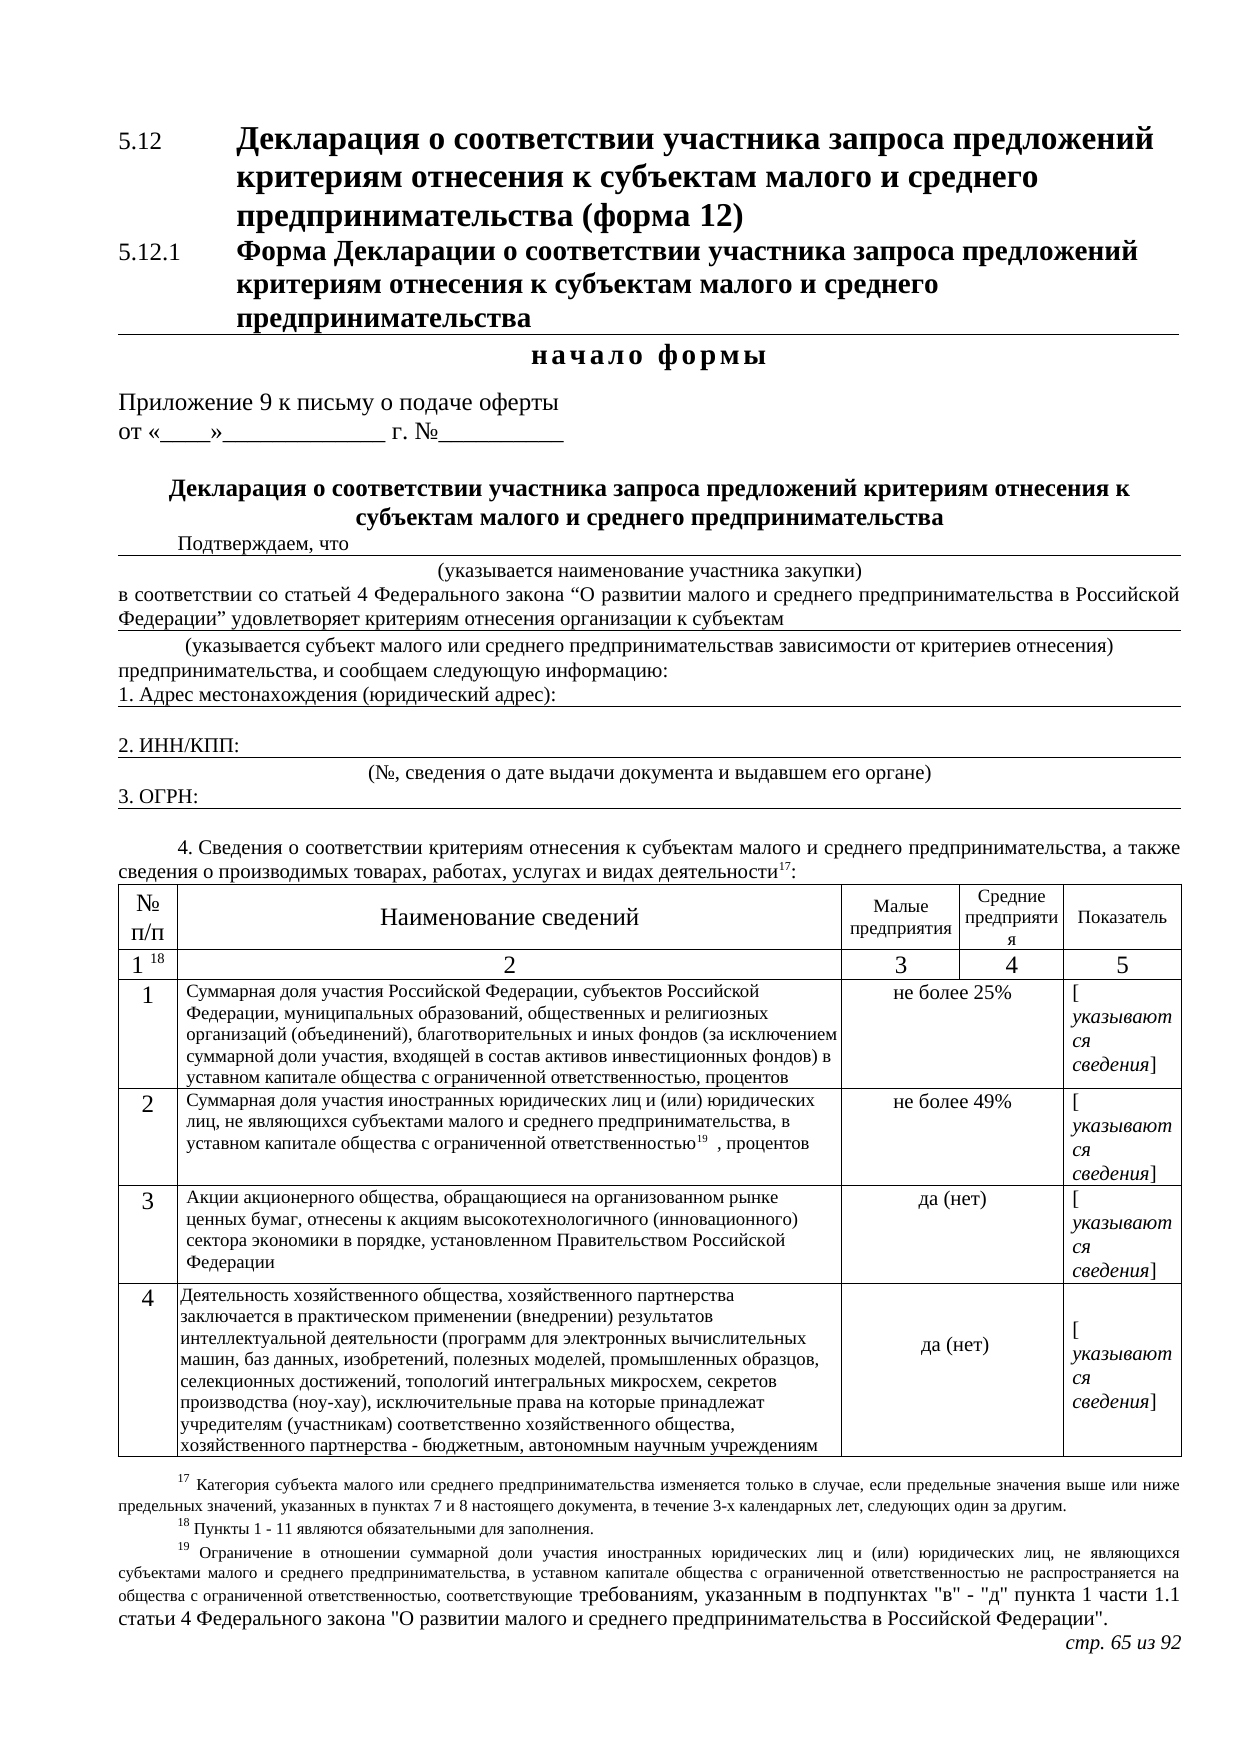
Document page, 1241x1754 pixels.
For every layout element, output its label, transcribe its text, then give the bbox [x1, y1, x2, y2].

table_cell 2 [178, 950, 841, 979]
table_cell 1 [119, 950, 177, 979]
text начало формы [118, 335, 1179, 370]
table_header № п/п [119, 885, 177, 949]
table_cell не более 25% [842, 980, 1063, 1088]
table_cell 5 [1064, 950, 1181, 979]
table_cell Суммарная доля участия Российской Федерации, субъектов Российской Федерации, муниципальных образований, общественных и религиозных организаций (объединений), благотворительных и иных фондов (за исключением суммарной доли участия, входящей в состав активов инвестиционных фондов) в уставном капитале общества с ограниченной ответственностью, процентов [178, 980, 841, 1088]
text (указывается субъект малого или среднего предпринимательствав зависимости от критериев отнесения) [118, 631, 1181, 657]
table_cell не более 49% [842, 1089, 1063, 1185]
text Подтверждаем, что [118, 531, 1181, 555]
text 1. Адрес местонахождения (юридический адрес): [118, 682, 1181, 706]
text Декларация о соответствии участника запроса предложений критериям отнесения к субъектам малого и среднего предпринимательства [118, 473, 1181, 531]
text 4. Сведения о соответствии критериям отнесения к субъектам малого и среднего предпринимательства, а также сведения о производимых товарах, работах, услугах и видах деятельности: [118, 835, 1181, 883]
table_header Наименование сведений [178, 885, 841, 949]
table_cell да (нет) [842, 1186, 1063, 1282]
text (указывается наименование участника закупки) [118, 556, 1181, 582]
table_cell 4 [119, 1284, 177, 1456]
table_cell 4 [960, 950, 1063, 979]
table_cell 3 [119, 1186, 177, 1282]
table_cell Суммарная доля участия иностранных юридических лиц и (или) юридических лиц, не являющихся субъектами малого и среднего предпринимательства, в уставном капитале общества с ограниченной ответственностью , процентов [178, 1089, 841, 1185]
list Форма Декларации о соответствии участника запроса предложений критериям отнесения к субъектам малого и среднего предпринимательства [118, 233, 1181, 334]
table_header Малые предприятия [842, 885, 959, 949]
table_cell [1064, 1284, 1181, 1456]
text в соответствии со статьей 4 Федерального закона “О развитии малого и среднего предпринимательства в Российской Федерации” удовлетворяет критериям отнесения организации к субъектам [118, 582, 1181, 630]
table_header Показатель [1064, 885, 1181, 949]
text Приложение 9 к письму о подаче оферты от «____»_____________ г. №__________ [118, 387, 1181, 445]
text (№, сведения о дате выдачи документа и выдавшем его органе) [118, 758, 1181, 784]
text 2. ИНН/КПП: [118, 733, 1181, 757]
table_cell [указываются сведения] [1064, 1089, 1181, 1185]
table_cell 2 [119, 1089, 177, 1185]
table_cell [178, 1284, 841, 1456]
table_cell [указываются сведения] [1064, 980, 1181, 1088]
table_cell 3 [842, 950, 959, 979]
table_cell да (нет) [842, 1284, 1063, 1456]
text предпринимательства, и сообщаем следующую информацию: [118, 657, 1181, 682]
table_header Средние предприятия [960, 885, 1063, 949]
table_cell 1 [119, 980, 177, 1088]
table_cell [указываются сведения] [1064, 1186, 1181, 1282]
text 3. ОГРН: [118, 784, 1181, 808]
table_cell Акции акционерного общества, обращающиеся на организованном рынке ценных бумаг, отнесены к акциям высокотехнологичного (инновационного) сектора экономики в порядке, установленном Правительством Российской Федерации [178, 1186, 841, 1282]
